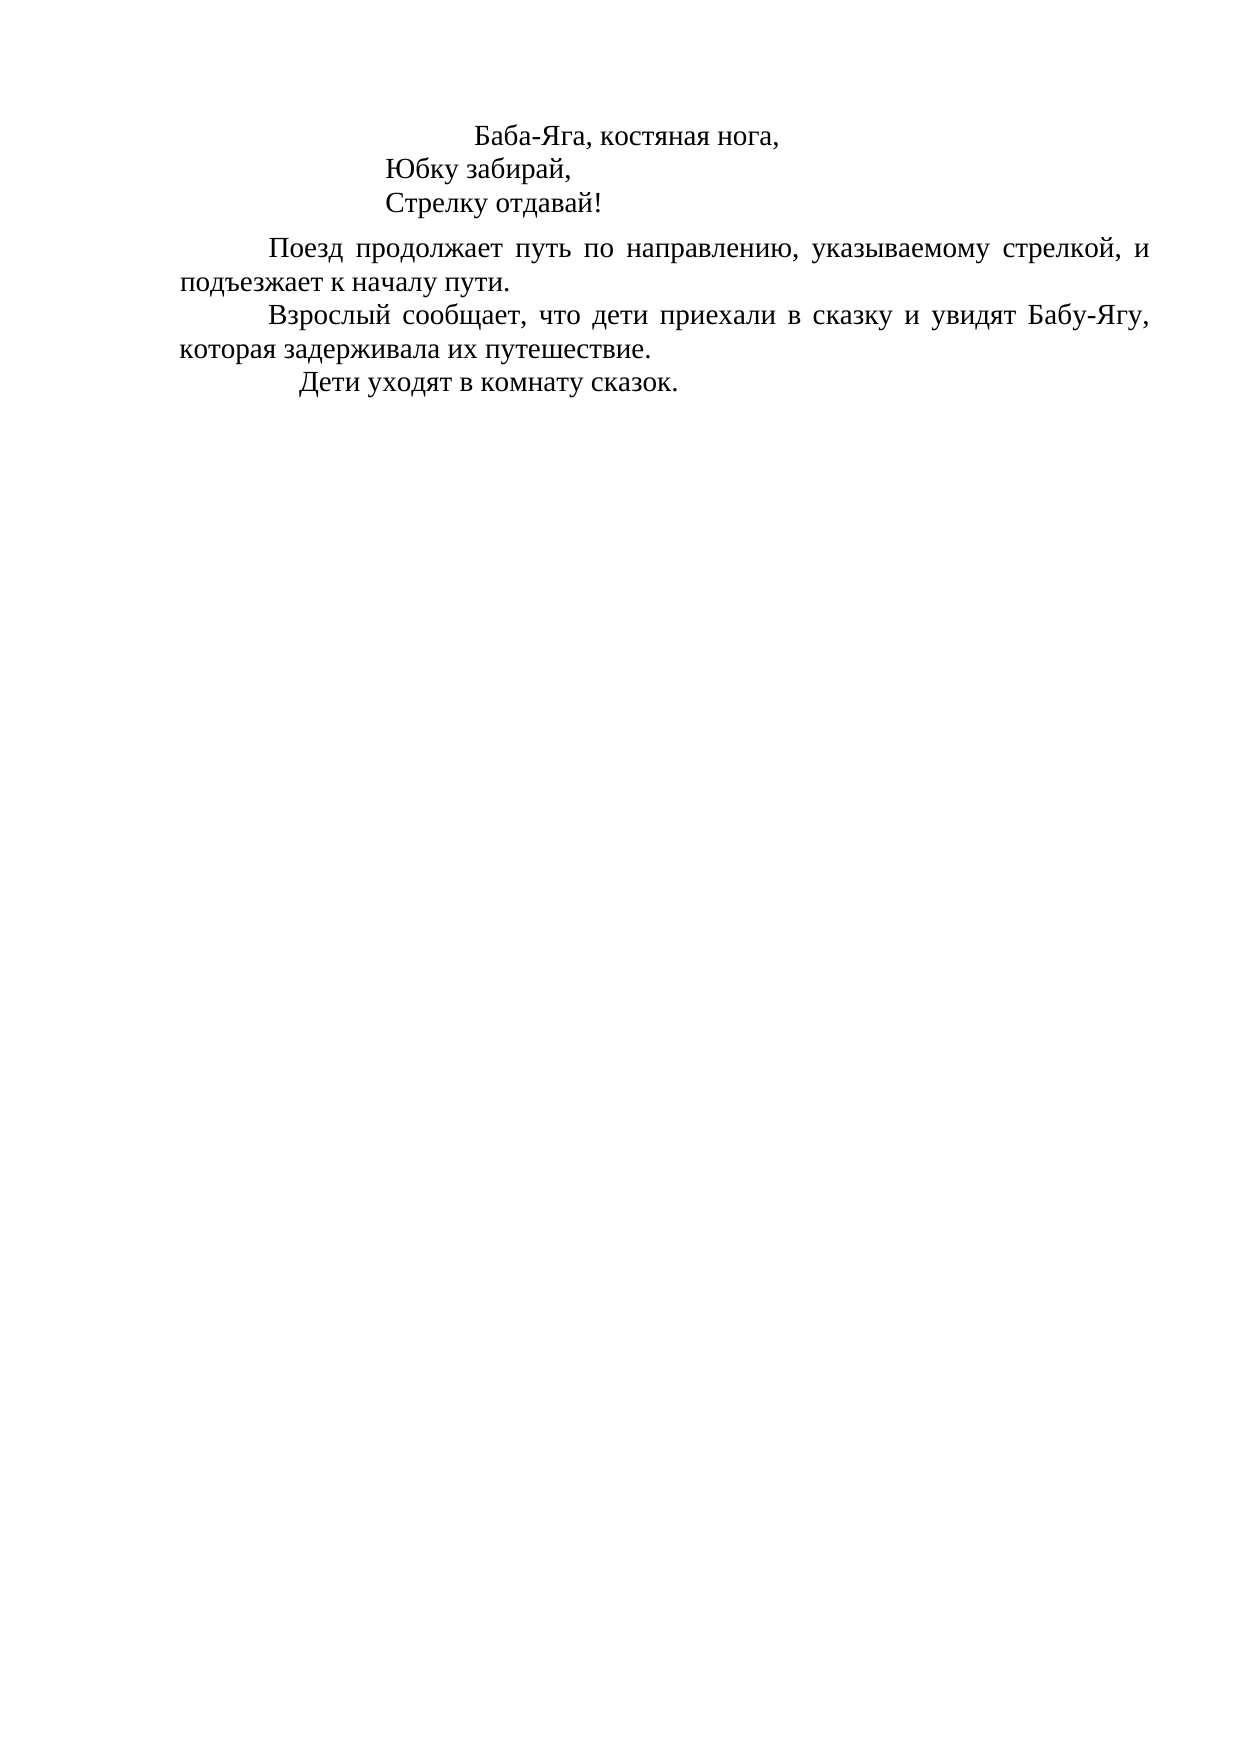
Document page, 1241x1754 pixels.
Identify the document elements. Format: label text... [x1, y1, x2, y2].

text Взрослый сообщает, что дети приехали в сказку и увидят Бабу-Ягу, которая задерживала их путешествие. [179, 297, 1151, 364]
text Баба-Яга, костяная нога, Юбку забирай, Стрелку отдавай! [385, 118, 914, 219]
text Поезд продолжает путь по направлению, указываемому стрелкой, и подъезжает к началу пути. [180, 230, 1150, 297]
text Дети уходят в комнату сказок. [210, 364, 1152, 398]
